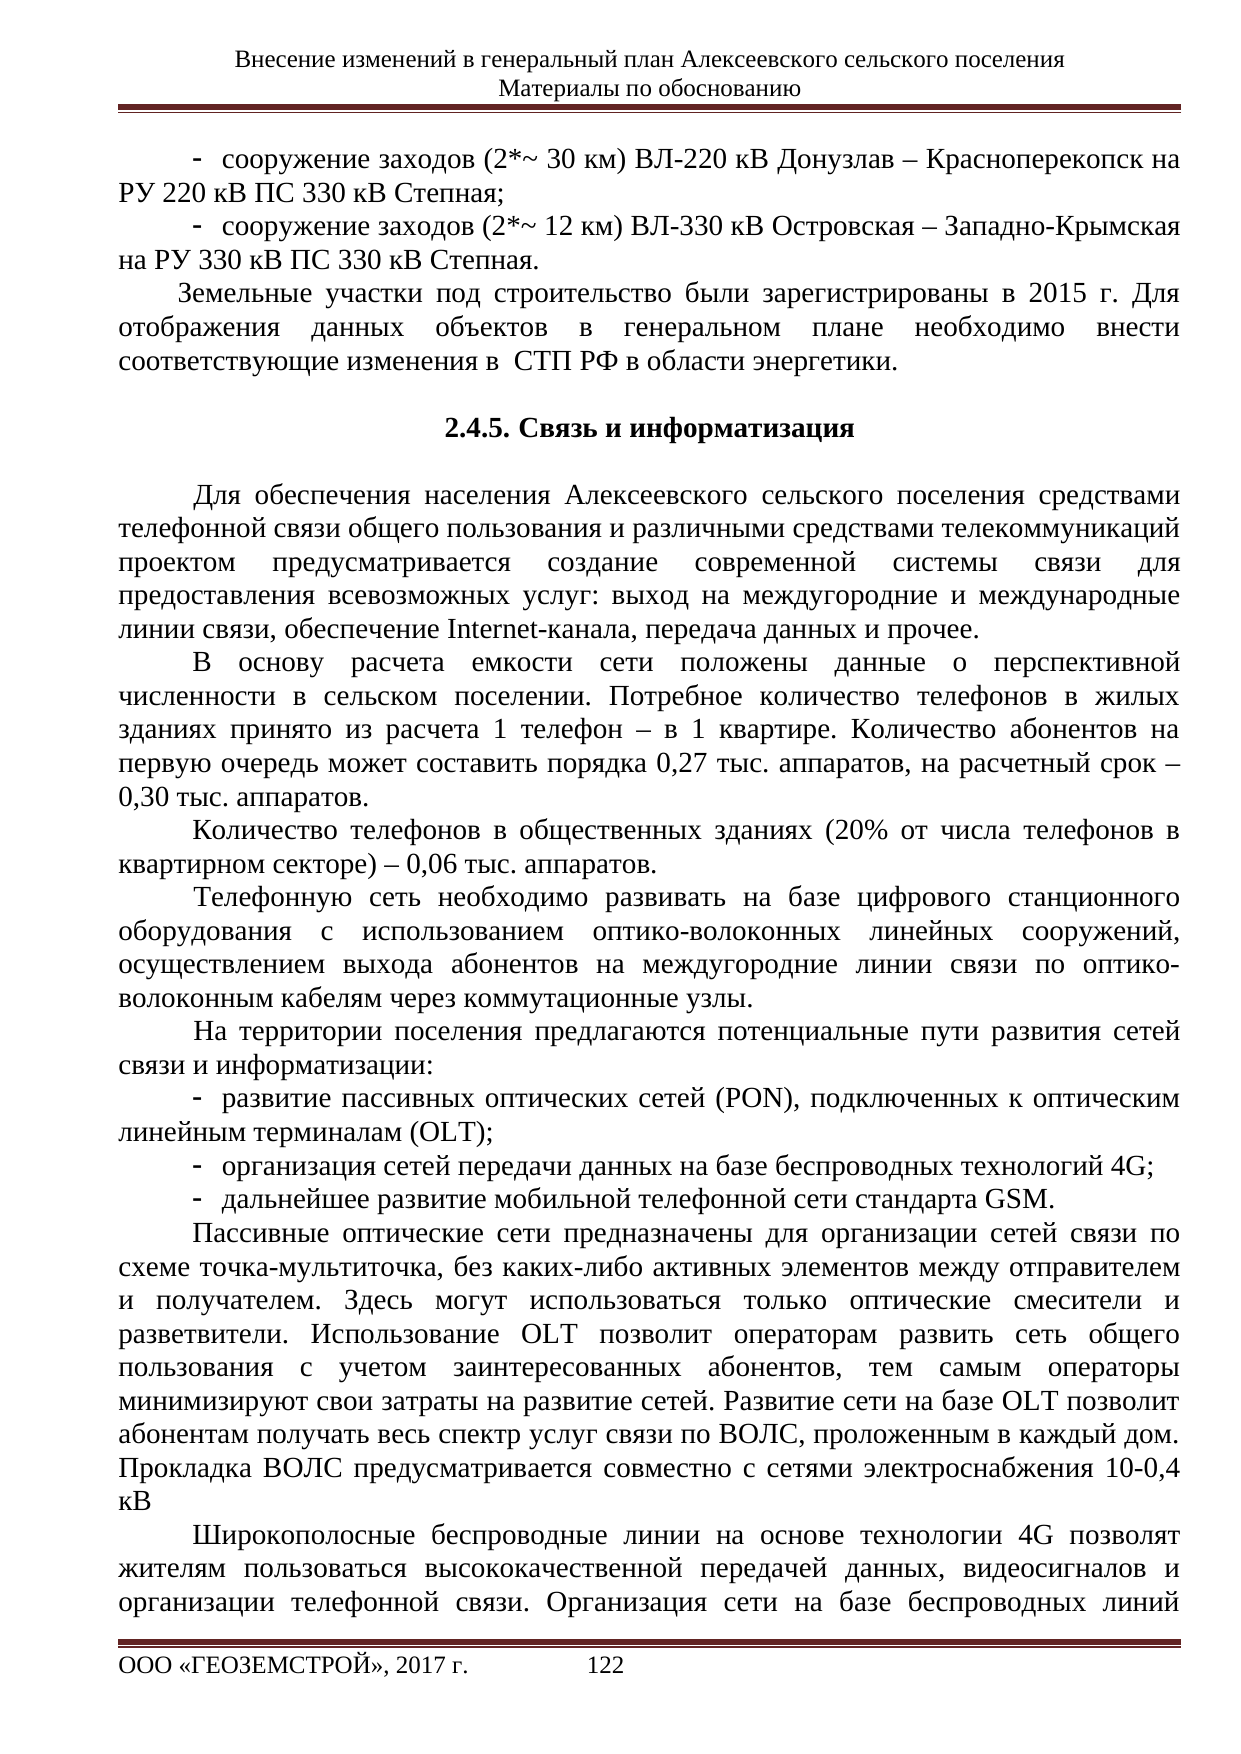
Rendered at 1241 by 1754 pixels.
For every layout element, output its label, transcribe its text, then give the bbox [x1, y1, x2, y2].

list сооружение заходов (2*~ 12 км) ВЛ-330 кВ Островская – Западно-Крымская на РУ 330 кВ ПС 330 кВ Степная. [118, 208, 1181, 276]
text Пассивные оптические сети предназначены для организации сетей связи по схеме точка-мультиточка, без каких-либо активных элементов между отправителем и получателем. Здесь могут использоваться только оптические смесители и разветвители. Использование OLT позволит операторам развить сеть общего пользования с учетом заинтересованных абонентов, тем самым операторы минимизируют свои затраты на развитие сетей. Развитие сети на базе OLT позволит абонентам получать весь спектр услуг связи по ВОЛС, проложенным в каждый дом. Прокладка ВОЛС предусматривается совместно с сетями электроснабжения 10-0,4 кВ [118, 1215, 1181, 1517]
text В основу расчета емкости сети положены данные о перспективной численности в сельском поселении. Потребное количество телефонов в жилых зданиях принято из расчета 1 телефон – в 1 квартире. Количество абонентов на первую очередь может составить порядка 0,27 тыс. аппаратов, на расчетный срок – 0,30 тыс. аппаратов. [118, 644, 1181, 812]
list организация сетей передачи данных на базе беспроводных технологий 4G; [118, 1148, 1181, 1181]
list развитие пассивных оптических сетей (PON), подключенных к оптическим линейным терминалам (OLT); [118, 1081, 1181, 1148]
list Связь и информатизация [118, 410, 1181, 443]
text Для обеспечения населения Алексеевского сельского поселения средствами телефонной связи общего пользования и различными средствами телекоммуникаций проектом предусматривается создание современной системы связи для предоставления всевозможных услуг: выход на междугородние и международные линии связи, обеспечение Internet-канала, передача данных и прочее. [118, 477, 1181, 644]
list сооружение заходов (2*~ 30 км) ВЛ-220 кВ Донузлав – Красноперекопск на РУ 220 кВ ПС 330 кВ Степная; [118, 141, 1181, 208]
text Земельные участки под строительство были зарегистрированы в 2015 г. Для отображения данных объектов в генеральном плане необходимо внести соответствующие изменения в СТП РФ в области энергетики. [118, 276, 1181, 376]
text Количество телефонов в общественных зданиях (20% от числа телефонов в квартирном секторе) – 0,06 тыс. аппаратов. [118, 812, 1181, 879]
list дальнейшее развитие мобильной телефонной сети стандарта GSM. [118, 1181, 1181, 1215]
text На территории поселения предлагаются потенциальные пути развития сетей связи и информатизации: [118, 1013, 1181, 1081]
text Телефонную сеть необходимо развивать на базе цифрового станционного оборудования с использованием оптико-волоконных линейных сооружений, осуществлением выхода абонентов на междугородние линии связи по оптико-волоконным кабелям через коммутационные узлы. [118, 879, 1181, 1013]
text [118, 1517, 1181, 1618]
